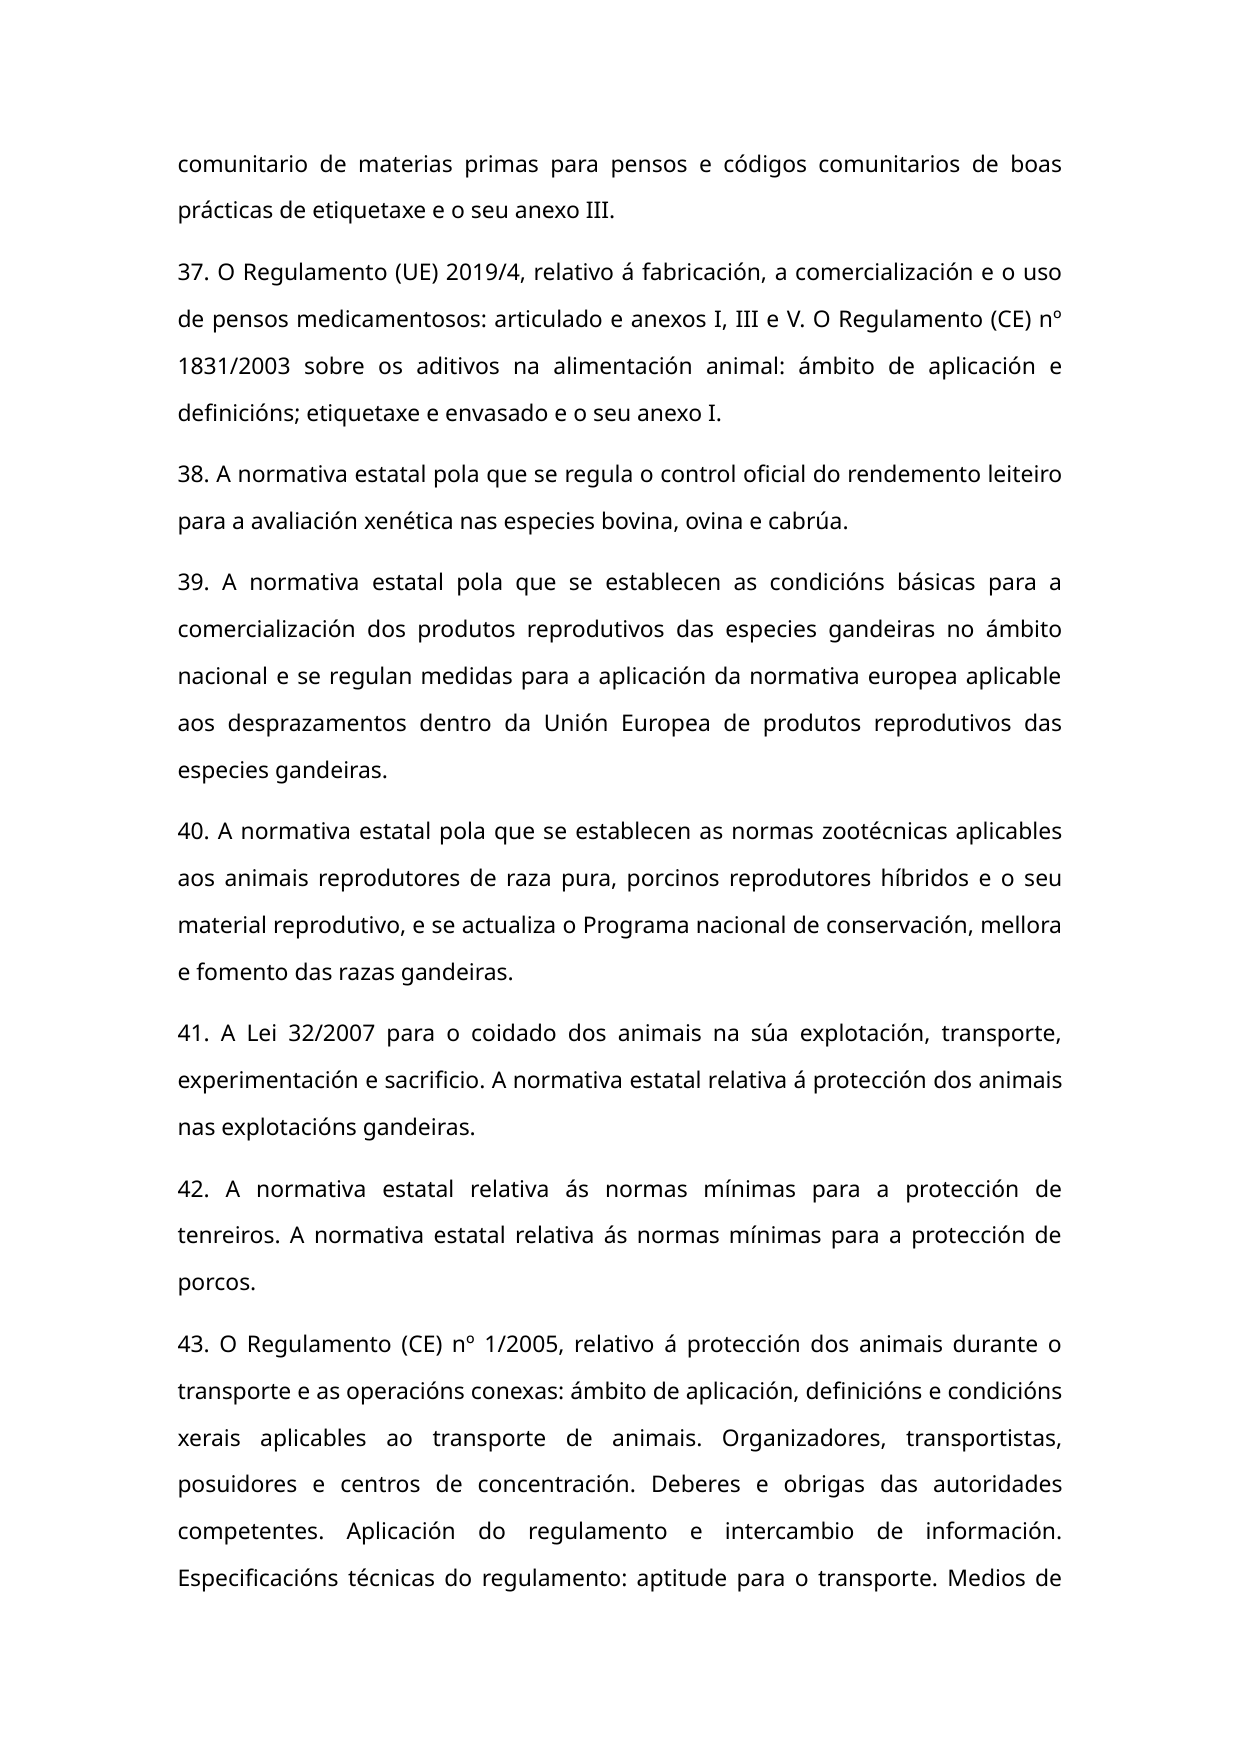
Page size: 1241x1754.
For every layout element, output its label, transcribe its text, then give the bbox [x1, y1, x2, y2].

text 42. A normativa estatal relativa ás normas mínimas para a protección de tenreiros. A normativa estatal relativa ás normas mínimas para a protección de porcos. [177, 1173, 1063, 1298]
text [177, 148, 1063, 226]
text 39. A normativa estatal pola que se establecen as condicións básicas para a comercialización dos produtos reprodutivos das especies gandeiras no ámbito nacional e se regulan medidas para a aplicación da normativa europea aplicable aos desprazamentos dentro da Unión Europea de produtos reprodutivos das especies gandeiras. [177, 566, 1063, 785]
text 41. A Lei 32/2007 para o coidado dos animais na súa explotación, transporte, experimentación e sacrificio. A normativa estatal relativa á protección dos animais nas explotacións gandeiras. [177, 1017, 1063, 1142]
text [177, 1328, 1063, 1593]
text 37. O Regulamento (UE) 2019/4, relativo á fabricación, a comercialización e o uso de pensos medicamentosos: articulado e anexos I, III e V. O Regulamento (CE) nº 1831/2003 sobre os aditivos na alimentación animal: ámbito de aplicación e definicións; etiquetaxe e envasado e o seu anexo I. [177, 256, 1063, 428]
text 38. A normativa estatal pola que se regula o control oficial do rendemento leiteiro para a avaliación xenética nas especies bovina, ovina e cabrúa. [177, 458, 1063, 536]
text 40. A normativa estatal pola que se establecen as normas zootécnicas aplicables aos animais reprodutores de raza pura, porcinos reprodutores híbridos e o seu material reprodutivo, e se actualiza o Programa nacional de conservación, mellora e fomento das razas gandeiras. [177, 815, 1063, 987]
